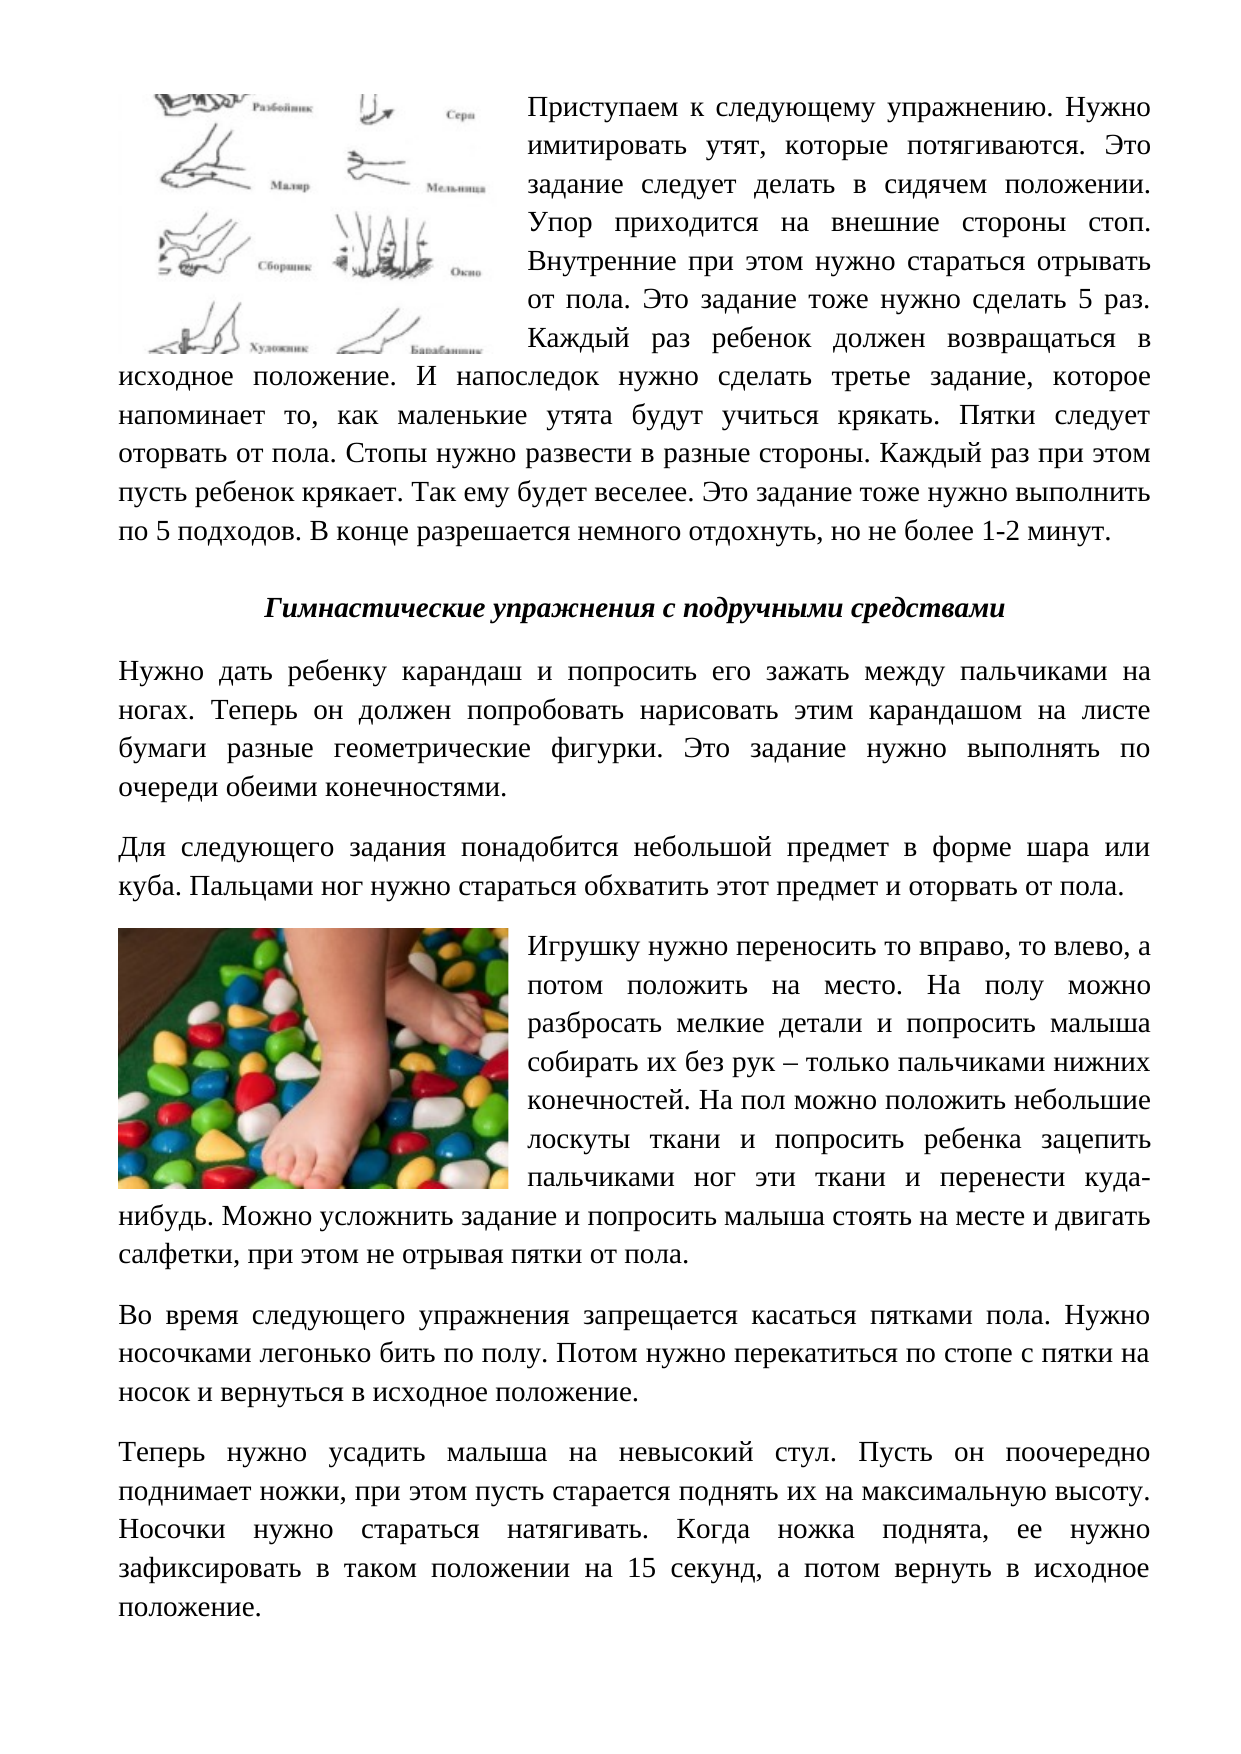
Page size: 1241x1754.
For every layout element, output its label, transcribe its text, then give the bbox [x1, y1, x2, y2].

text Нужно дать ребенку карандаш и попросить его зажать между пальчиками на ногах. Теперь он должен попробовать нарисовать этим карандашом на листе бумаги разные геометрические фигурки. Это задание нужно выполнять по очереди обеими конечностями. [118, 653, 1152, 802]
text Для следующего задания понадобится небольшой предмет в форме шара или куба. Пальцами ног нужно стараться обхватить этот предмет и оторвать от пола. [118, 829, 1152, 901]
text Приступаем к следующему упражнению. Нужно имитировать утят, которые потягиваются. Это задание следует делать в сидячем положении. Упор приходится на внешние стороны стоп. Внутренние при этом нужно стараться отрывать от пола. Это задание тоже нужно сделать 5 раз. Каждый раз ребенок должен возвращаться в исходное положение. И напоследок нужно сделать третье задание, которое напоминает то, как маленькие утята будут учиться крякать. Пятки следует оторвать от пола. Стопы нужно развести в разные стороны. Каждый раз при этом пусть ребенок крякает. Так ему будет веселее. Это задание тоже нужно выполнить по 5 подходов. В конце разрешается немного отдохнуть, но не более 1-2 минут. [118, 89, 1152, 546]
text Теперь нужно усадить малыша на невысокий стул. Пусть он поочередно поднимает ножки, при этом пусть старается поднять их на максимальную высоту. Носочки нужно стараться натягивать. Когда ножка поднята, ее нужно зафиксировать в таком положении на 15 секунд, а потом вернуть в исходное положение. [118, 1434, 1152, 1622]
picture [118, 928, 509, 1189]
text Во время следующего упражнения запрещается касаться пятками пола. Нужно носочками легонько бить по полу. Потом нужно перекатиться по стопе с пятки на носок и вернуться в исходное положение. [118, 1297, 1152, 1408]
text Гимнастические упражнения с подручными средствами [118, 590, 1152, 623]
picture [118, 94, 509, 354]
